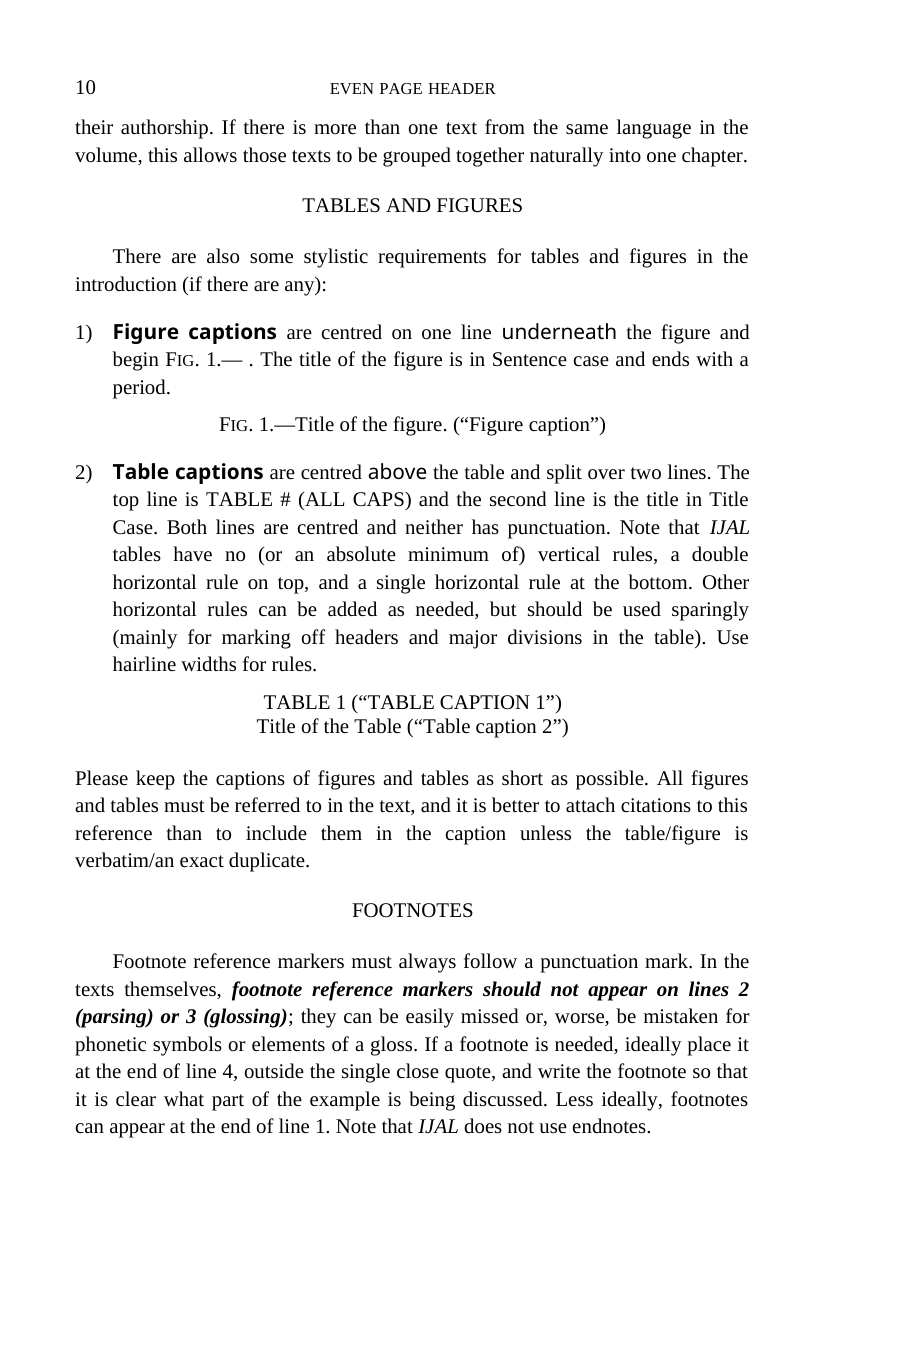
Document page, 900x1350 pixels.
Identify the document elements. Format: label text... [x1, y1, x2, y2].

text Table 1 (“Table caption 1”) [75, 690, 750, 714]
list Table captions are centred above the table and split over two lines. The top line is TABLE # (ALL CAPS) and the second line is the title in Title Case. Both lines are centred and neither has punctuation. Note that IJAL tables have no (or an absolute minimum of) vertical rules, a double horizontal rule on top, and a single horizontal rule at the bottom. Other horizontal rules can be added as needed, but should be used sparingly (mainly for marking off headers and major divisions in the table). Use hairline widths for rules. [75, 457, 750, 677]
subtitle TABLES AND FIGURES [75, 192, 750, 217]
text Title of the Table (“Table caption 2”) [75, 714, 750, 738]
subtitle footnotes [75, 898, 750, 922]
text Fig. 1.—Title of the figure. (“Figure caption”) [75, 412, 750, 436]
text Footnote reference markers must always follow a punctuation mark. In the texts themselves, footnote reference markers should not appear on lines 2 (parsing) or 3 (glossing); they can be easily missed or, worse, be mistaken for phonetic symbols or elements of a gloss. If a footnote is needed, ideally place it at the end of line 4, outside the single close quote, and write the footnote so that it is clear what part of the example is being discussed. Less ideally, footnotes can appear at the end of line 1. Note that IJAL does not use endnotes. [75, 947, 750, 1139]
text There are also some stylistic requirements for tables and figures in the introduction (if there are any): [75, 242, 750, 297]
text Please keep the captions of figures and tables as short as possible. All figures and tables must be referred to in the text, and it is better to attach citations to this reference than to include them in the caption unless the table/figure is verbatim/an exact duplicate. [75, 763, 750, 873]
list Figure captions are centred on one line underneath the figure and begin Fig. 1.— . The title of the figure is in Sentence case and ends with a period. [75, 317, 750, 400]
